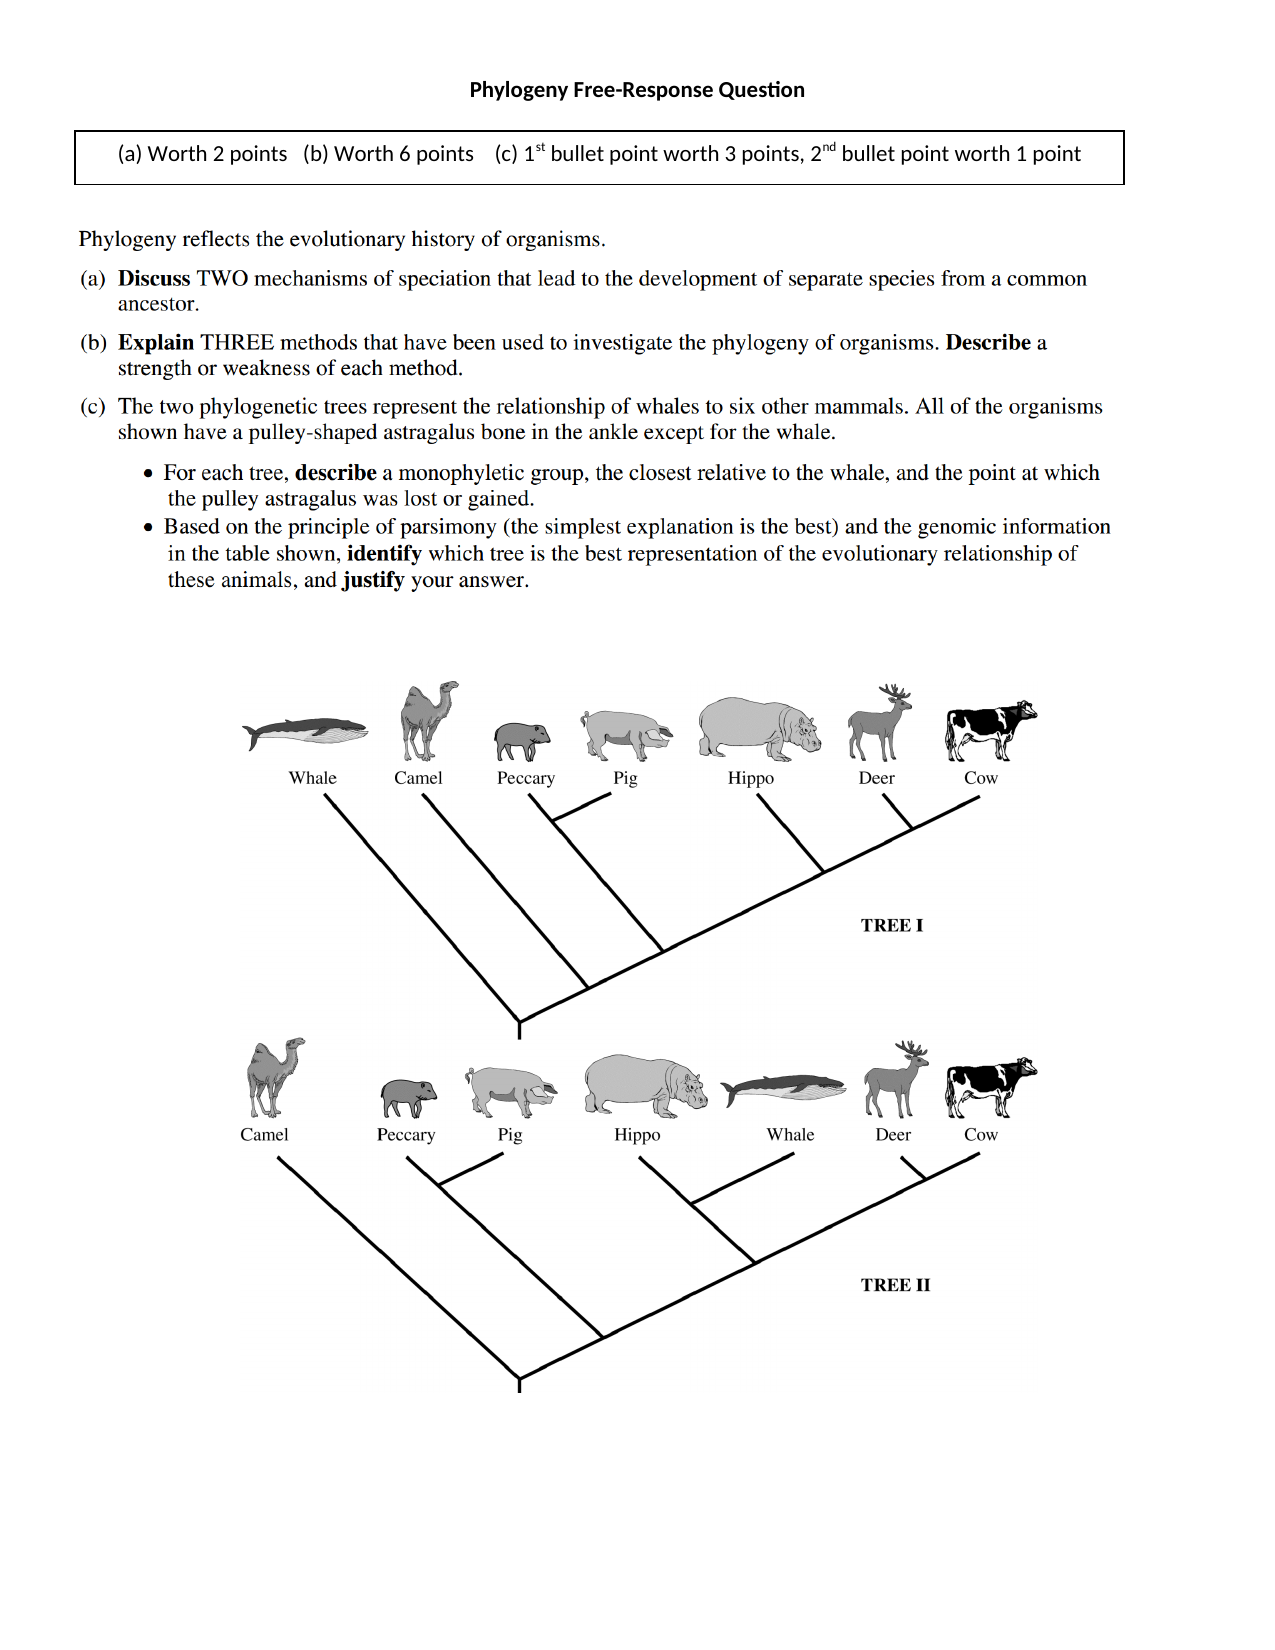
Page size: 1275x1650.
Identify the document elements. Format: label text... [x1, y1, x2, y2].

text Phylogeny Free-Response Question [75, 75, 1200, 103]
picture [75, 206, 1127, 601]
picture [211, 665, 1064, 1393]
